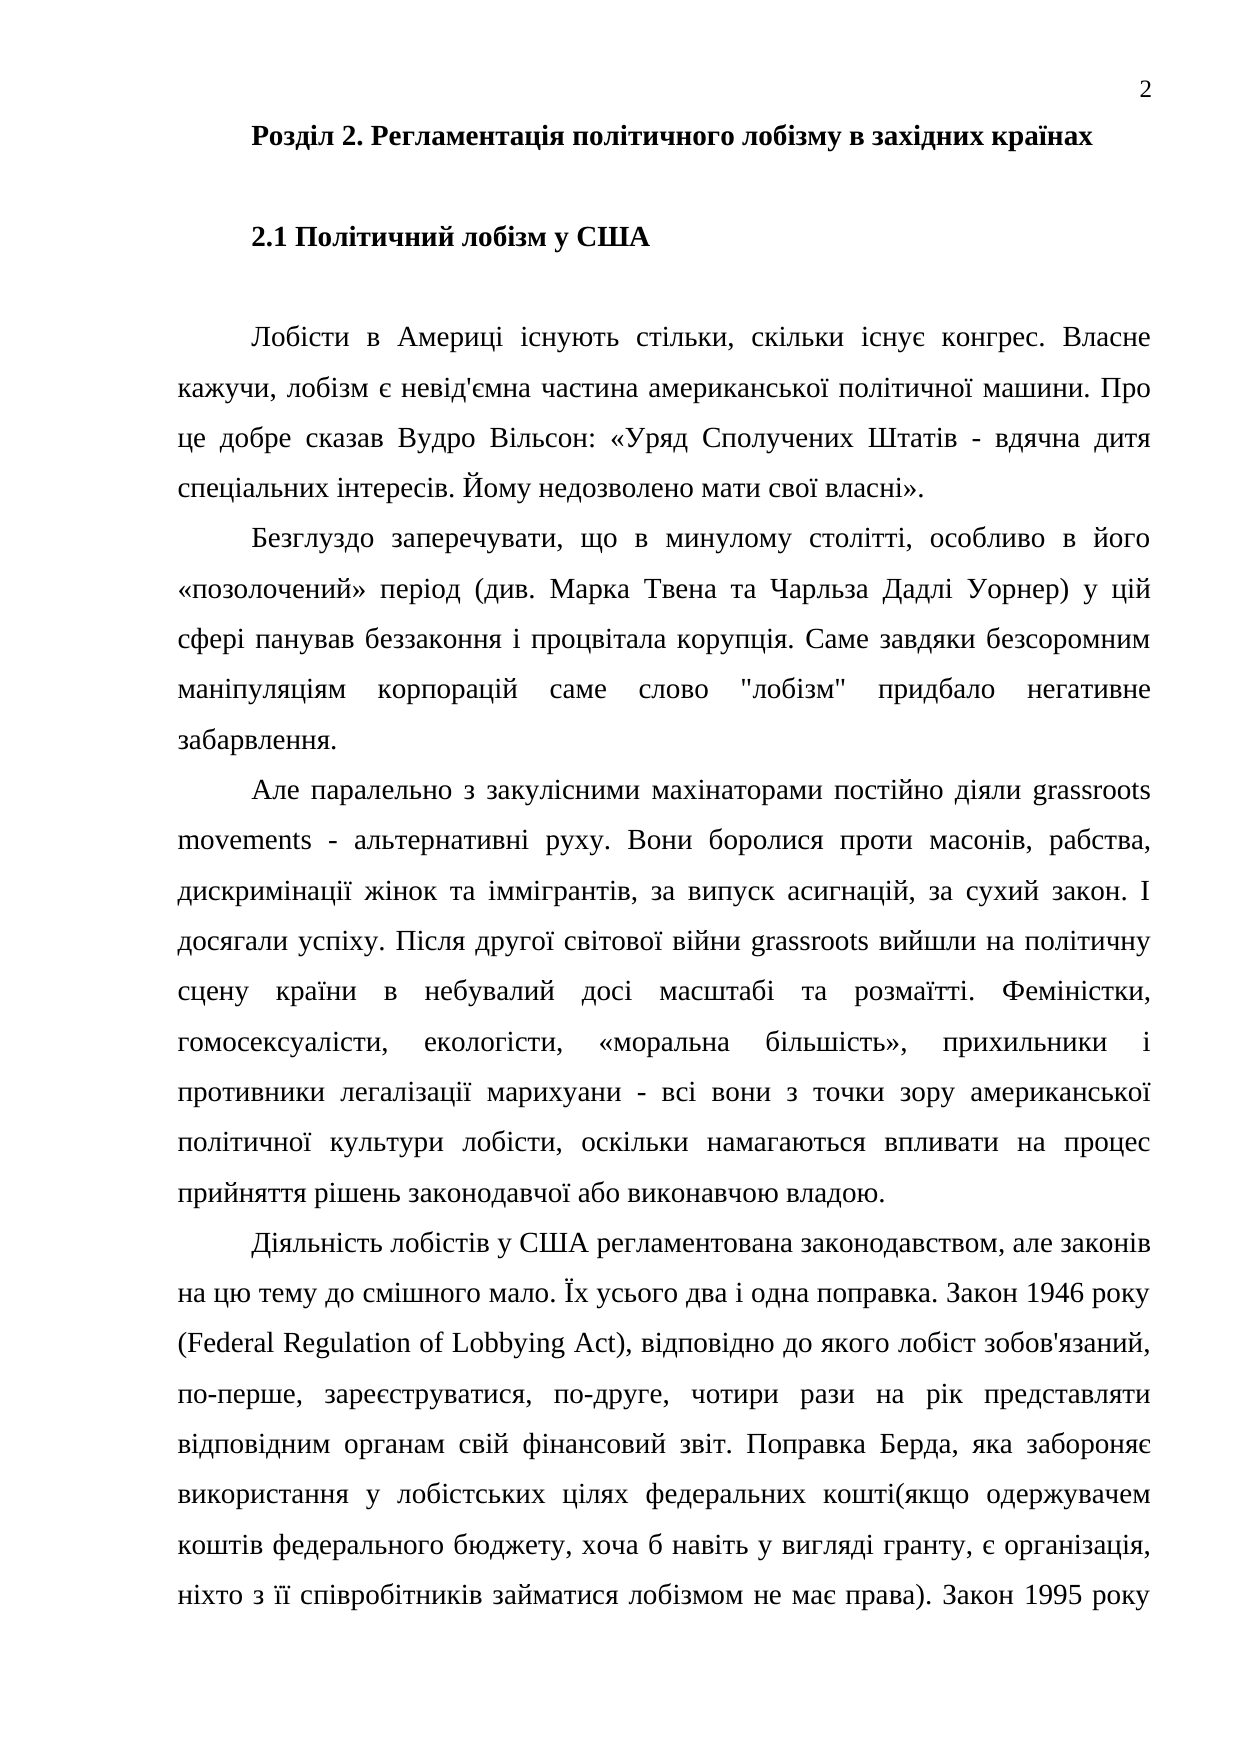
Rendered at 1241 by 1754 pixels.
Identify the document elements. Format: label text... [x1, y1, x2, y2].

text 2.1 Політичний лобізм у США [177, 219, 1152, 252]
text Розділ 2. Регламентація політичного лобізму в західних країнах [177, 118, 1152, 152]
text Лобісти в Америці існують стільки, скільки існує конгрес. Власне кажучи, лобізм є невід'ємна частина американської політичної машини. Про це добре сказав Вудро Вільсон: «Уряд Сполучених Штатів - вдячна дитя спеціальних інтересів. Йому недозволено мати свої власні». [177, 319, 1152, 504]
text Але паралельно з закулісними махінаторами постійно діяли grassroots movements - альтернативні руху. Вони боролися проти масонів, рабства, дискримінації жінок та іммігрантів, за випуск асигнацій, за сухий закон. І досягали успіху. Після другої світової війни grassroots вийшли на політичну сцену країни в небувалий досі масштабі та розмаїтті. Феміністки, гомосексуалісти, екологісти, «моральна більшість», прихильники і противники легалізації марихуани - всі вони з точки зору американської політичної культури лобісти, оскільки намагаються впливати на процес прийняття рішень законодавчої або виконавчою владою. [177, 772, 1152, 1208]
text Безглуздо заперечувати, що в минулому столітті, особливо в його «позолочений» період (див. Марка Твена та Чарльза Дадлі Уорнер) у цій сфері панував беззаконня і процвітала корупція. Саме завдяки безсоромним маніпуляціям корпорацій саме слово "лобізм" придбало негативне забарвлення. [177, 521, 1152, 755]
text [177, 1225, 1152, 1611]
